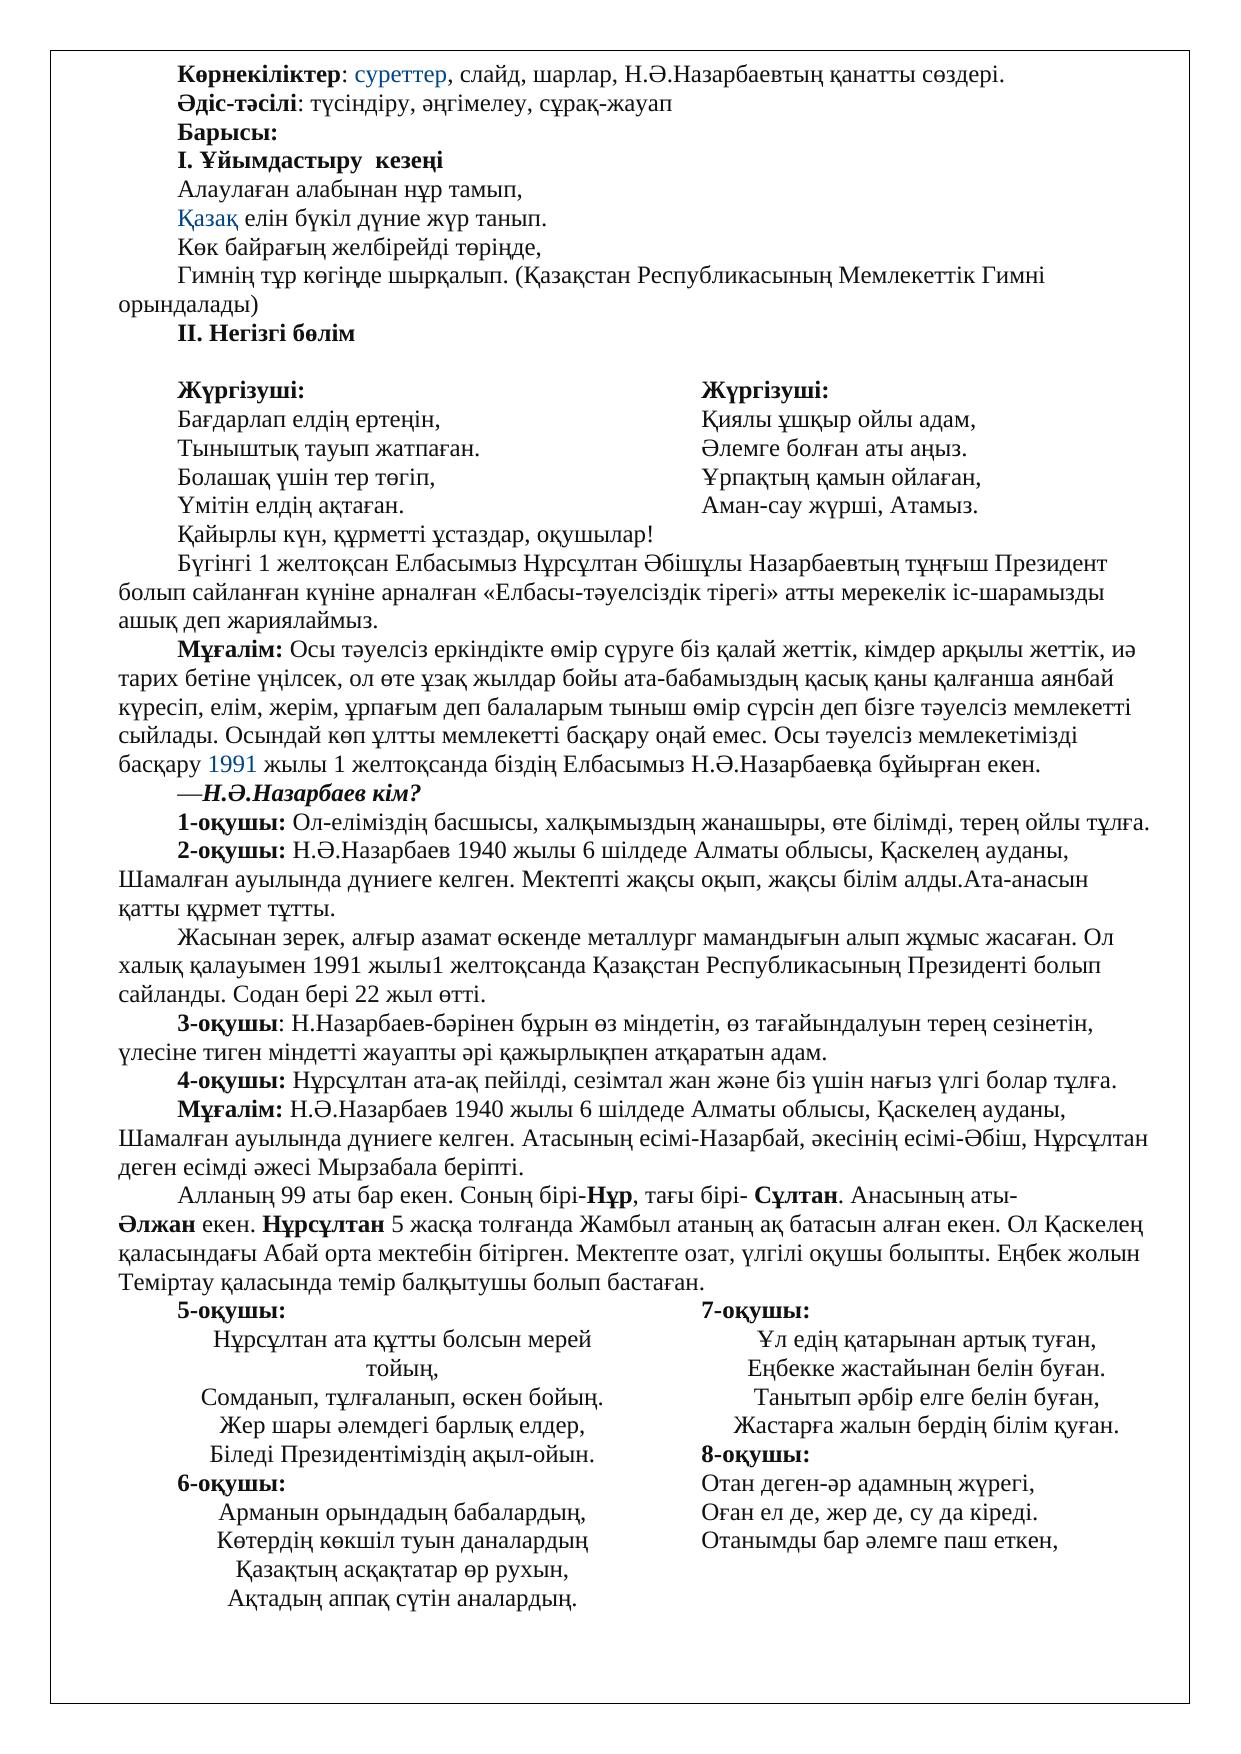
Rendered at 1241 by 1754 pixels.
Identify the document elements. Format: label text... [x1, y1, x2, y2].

text Болашақ үшін тер төгіп, [118, 462, 627, 490]
text 7-оқушы: [701, 1295, 1152, 1324]
text 8-оқушы: [701, 1439, 1152, 1468]
text Сомданып, тұлғаланып, өскен бойың. [177, 1382, 627, 1410]
text Отан деген-әр адамның жүрегі, [701, 1468, 1152, 1497]
text Бүгінгі 1 желтоқсан Елбасымыз Нұрсұлтан Әбішұлы Назарбаевтың тұңғыш Президент болып сайланған күніне арналған «Елбасы-тәуелсіздік тірегі» атты мерекелік іс-шарамызды ашық деп жариялаймыз. [118, 548, 1152, 634]
text 3-оқушы: Н.Назарбаев-бәрінен бұрын өз міндетін, өз тағайындалуын терең сезінетін, үлесіне тиген міндетті жауапты әрі қажырлықпен атқаратын адам. [118, 1008, 1152, 1065]
text Аман-сау жүрші, Атамыз. [664, 490, 1152, 519]
text Оған ел де, жер де, су да кіреді. [701, 1497, 1152, 1525]
text 1-оқушы: Ол-еліміздің басшысы, халқымыздың жанашыры, өте білімді, терең ойлы тұлға. [118, 807, 1152, 835]
text Арманын орындадың бабалардың, [177, 1497, 627, 1525]
text Қазақтың асқақтатар өр рухын, [177, 1554, 627, 1583]
text Алланың 99 аты бар екен. Соның бірі-Нұр, тағы бірі- Сұлтан. Анасының аты-Әлжан екен. Нұрсұлтан 5 жасқа толғанда Жамбыл атаның ақ батасын алған екен. Ол Қаскелең қаласындағы Абай орта мектебін бітірген. Мектепте озат, үлгілі оқушы болыпты. Еңбек жолын Теміртау қаласында темір балқытушы болып бастаған. [118, 1180, 1152, 1295]
text 5-оқушы: [177, 1295, 627, 1324]
text Әдіс-тәсілі: түсіндіру, әңгімелеу, сұрақ-жауап [118, 88, 1152, 117]
text Бағдарлап елдің ертеңін, [118, 404, 627, 433]
text Нұрсұлтан ата құтты болсын мерей тойың, [177, 1324, 627, 1382]
text Ұрпақтың қамын ойлаған, [664, 462, 1152, 490]
text 2-оқушы: Н.Ә.Назарбаев 1940 жылы 6 шілдеде Алматы облысы, Қаскелең ауданы, Шамалған ауылында дүниеге келген. Мектепті жақсы оқып, жақсы білім алды.Ата-анасын қатты құрмет тұтты. [118, 835, 1152, 922]
text Алаулаған алабынан нұр тамып, [118, 174, 1152, 203]
text 6-оқушы: [177, 1468, 627, 1497]
text Қайырлы күн, құрметті ұстаздар, оқушылар! [118, 519, 1152, 548]
text Гимнің тұр көгіңде шырқалып. (Қазақстан Республикасының Мемлекеттік Гимні орындалады) [118, 260, 1152, 318]
text —Н.Ә.Назарбаев кім? [118, 778, 1152, 807]
text Жүргізуші: [118, 375, 627, 404]
text Көк байрағың желбірейді төріңде, [118, 232, 1152, 260]
text Біледі Президентіміздің ақыл-ойын. [177, 1439, 627, 1468]
text Тыныштық тауып жатпаған. [118, 433, 627, 462]
text Отанымды бар әлемге паш еткен, [701, 1525, 1152, 1554]
text Ақтадың аппақ сүтін аналардың. [177, 1583, 627, 1612]
text Жастарға жалын бердің білім қуған. [701, 1410, 1152, 1439]
text Қазақ елін бүкіл дүние жүр танып. [118, 203, 1152, 232]
text ІІ. Негізгі бөлім [118, 318, 1152, 347]
text Көтердің көкшіл туын даналардың [177, 1525, 627, 1554]
text 4-оқушы: Нұрсұлтан ата-ақ пейілді, сезімтал жан және біз үшін нағыз үлгі болар тұлға. [118, 1065, 1152, 1094]
text Үмітін елдің ақтаған. [118, 490, 627, 519]
text Танытып әрбір елге белін буған, [701, 1382, 1152, 1410]
text Ұл едің қатарынан артық туған, [701, 1324, 1152, 1353]
text Қиялы ұшқыр ойлы адам, [664, 404, 1152, 433]
text Көрнекіліктер: суреттер, слайд, шарлар, Н.Ә.Назарбаевтың қанатты сөздері. [118, 59, 1152, 88]
text Барысы: [118, 117, 1152, 145]
text Еңбекке жастайынан белін буған. [701, 1353, 1152, 1382]
text Мұғалім: Осы тәуелсіз еркіндікте өмір сүруге біз қалай жеттік, кімдер арқылы жеттік, иә тарих бетіне үңілсек, ол өте ұзақ жылдар бойы ата-бабамыздың қасық қаны қалғанша аянбай күресіп, елім, жерім, ұрпағым деп балаларым тыныш өмір сүрсін деп бізге тәуелсіз мемлекетті сыйлады. Осындай көп ұлтты мемлекетті басқару оңай емес. Осы тәуелсіз мемлекетімізді басқару 1991 жылы 1 желтоқсанда біздің Елбасымыз Н.Ә.Назарбаевқа бұйырған екен. [118, 634, 1152, 778]
text Жүргізуші: [664, 375, 1152, 404]
text Мұғалім: Н.Ә.Назарбаев 1940 жылы 6 шілдеде Алматы облысы, Қаскелең ауданы, Шамалған ауылында дүниеге келген. Атасының есімі-Назарбай, әкесінің есімі-Әбіш, Нұрсұлтан деген есімді әжесі Мырзабала беріпті. [118, 1094, 1152, 1180]
text Әлемге болған аты аңыз. [664, 433, 1152, 462]
text І. Ұйымдастыру кезеңі [118, 145, 1152, 174]
text Жасынан зерек, алғыр азамат өскенде металлург мамандығын алып жұмыс жасаған. Ол халық қалауымен 1991 жылы1 желтоқсанда Қазақстан Республикасының Президенті болып сайланды. Содан бері 22 жыл өтті. [118, 922, 1152, 1008]
text Жер шары әлемдегі барлық елдер, [177, 1410, 627, 1439]
